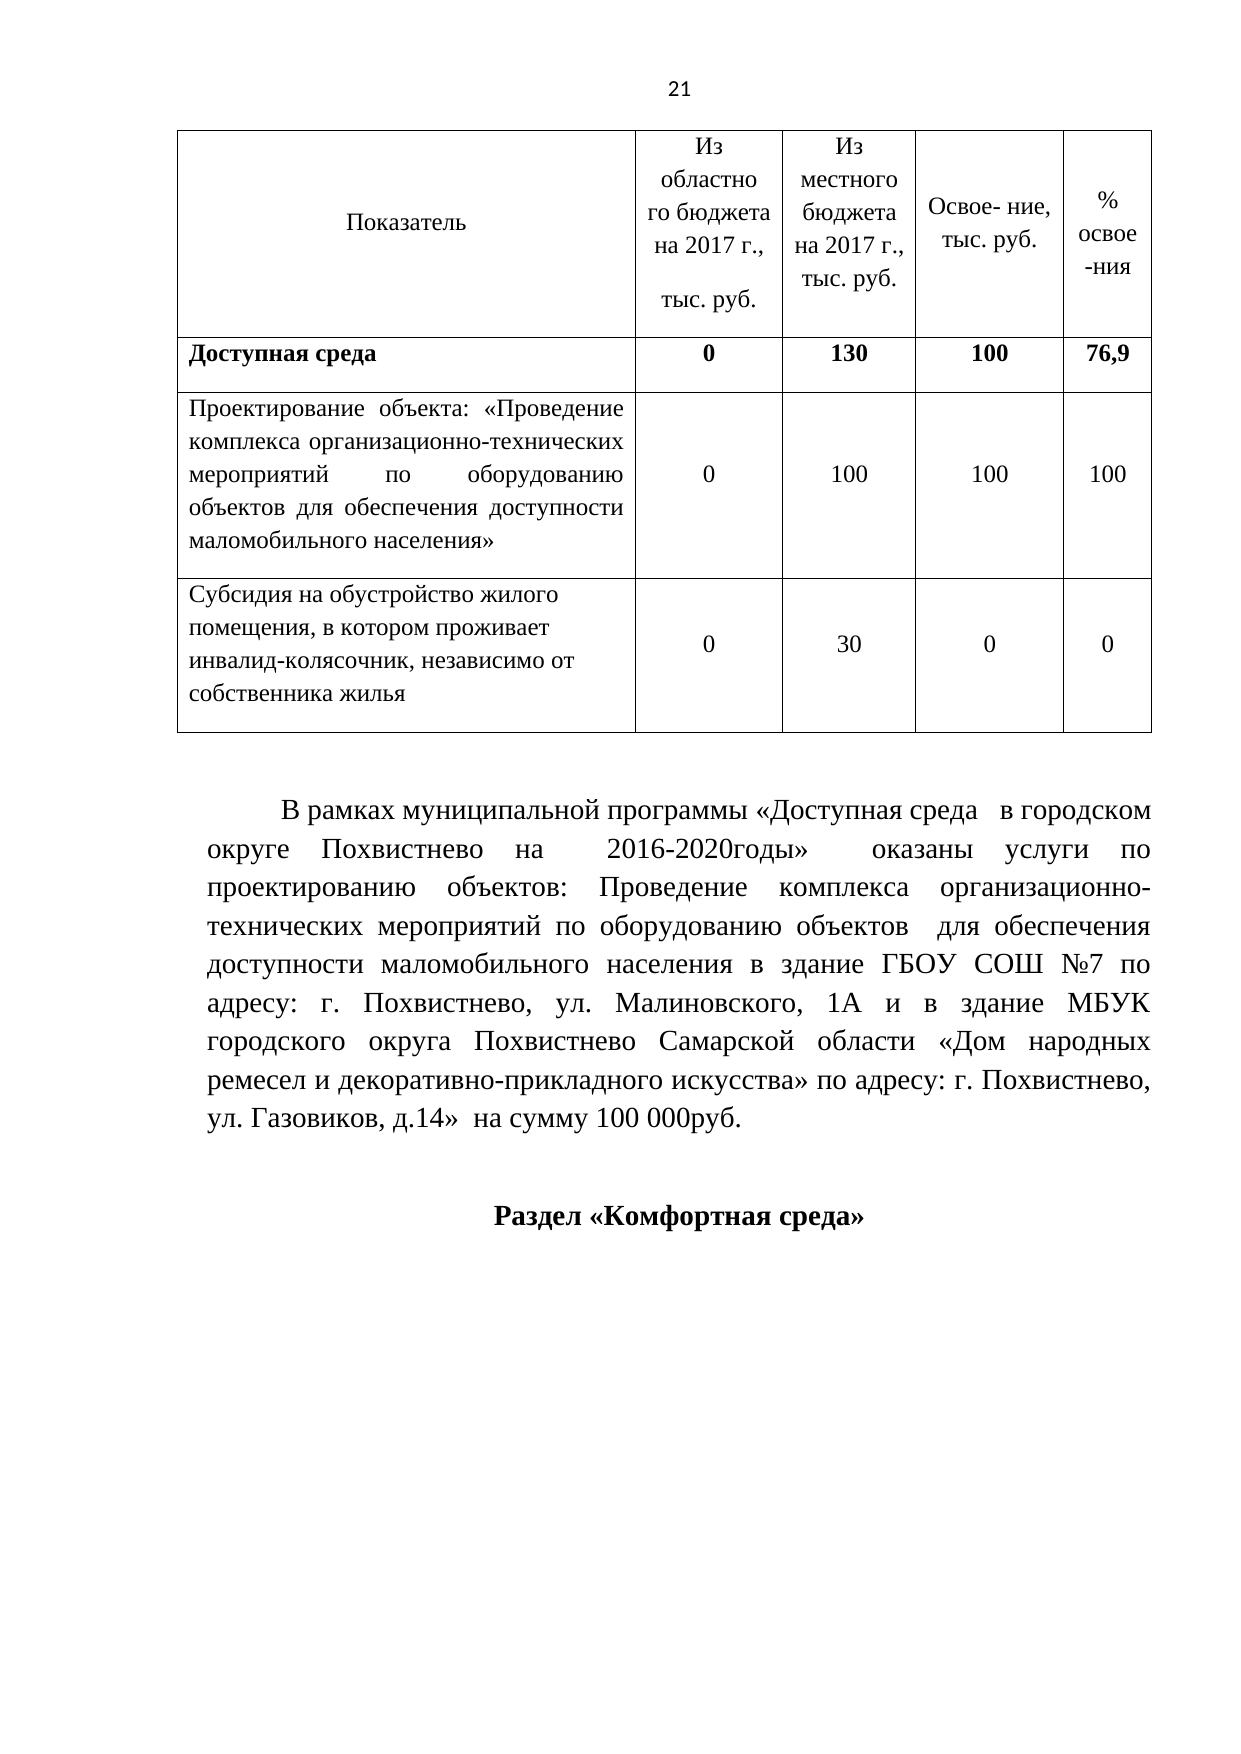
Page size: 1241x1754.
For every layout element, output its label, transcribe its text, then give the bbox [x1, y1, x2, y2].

table_cell 100 [916, 338, 1063, 392]
table_header Из областно го бюджета на 2017 г., тыс. руб. [636, 131, 782, 337]
table_cell 100 [783, 393, 915, 578]
table_cell 100 [1064, 393, 1151, 578]
table_cell 76,9 [1064, 338, 1151, 392]
table_cell 0 [636, 579, 782, 732]
table_cell 30 [783, 579, 915, 732]
table_header % освое-ния [1064, 131, 1151, 337]
table_header Освое- ние, тыс. руб. [916, 131, 1063, 337]
text В рамках муниципальной программы «Доступная среда в городском округе Похвистнево на 2016-2020годы» оказаны услуги по проектированию объектов: Проведение комплекса организационно-технических мероприятий по оборудованию объектов для обеспечения доступности маломобильного населения в здание ГБОУ СОШ №7 по адресу: г. Похвистнево, ул. Малиновского, 1А и в здание МБУК городского округа Похвистнево Самарской области «Дом народных ремесел и декоративно-прикладного искусства» по адресу: г. Похвистнево, ул. Газовиков, д.14» на сумму 100 000руб. [207, 792, 1152, 1134]
table_cell Доступная среда [178, 338, 635, 392]
text Раздел «Комфортная среда» [207, 1198, 1152, 1232]
table_cell 0 [1064, 579, 1151, 732]
table_cell 130 [783, 338, 915, 392]
table_header Из местного бюджета на 2017 г., тыс. руб. [783, 131, 915, 337]
table_cell 0 [636, 393, 782, 578]
table_header Показатель [178, 131, 635, 337]
table_cell Проектирование объекта: «Проведение комплекса организационно-технических мероприятий по оборудованию объектов для обеспечения доступности маломобильного населения» [178, 393, 635, 578]
table_cell 0 [636, 338, 782, 392]
table_cell 0 [916, 579, 1063, 732]
table_cell 100 [916, 393, 1063, 578]
table_cell Субсидия на обустройство жилого помещения, в котором проживает инвалид-колясочник, независимо от собственника жилья [178, 579, 635, 732]
